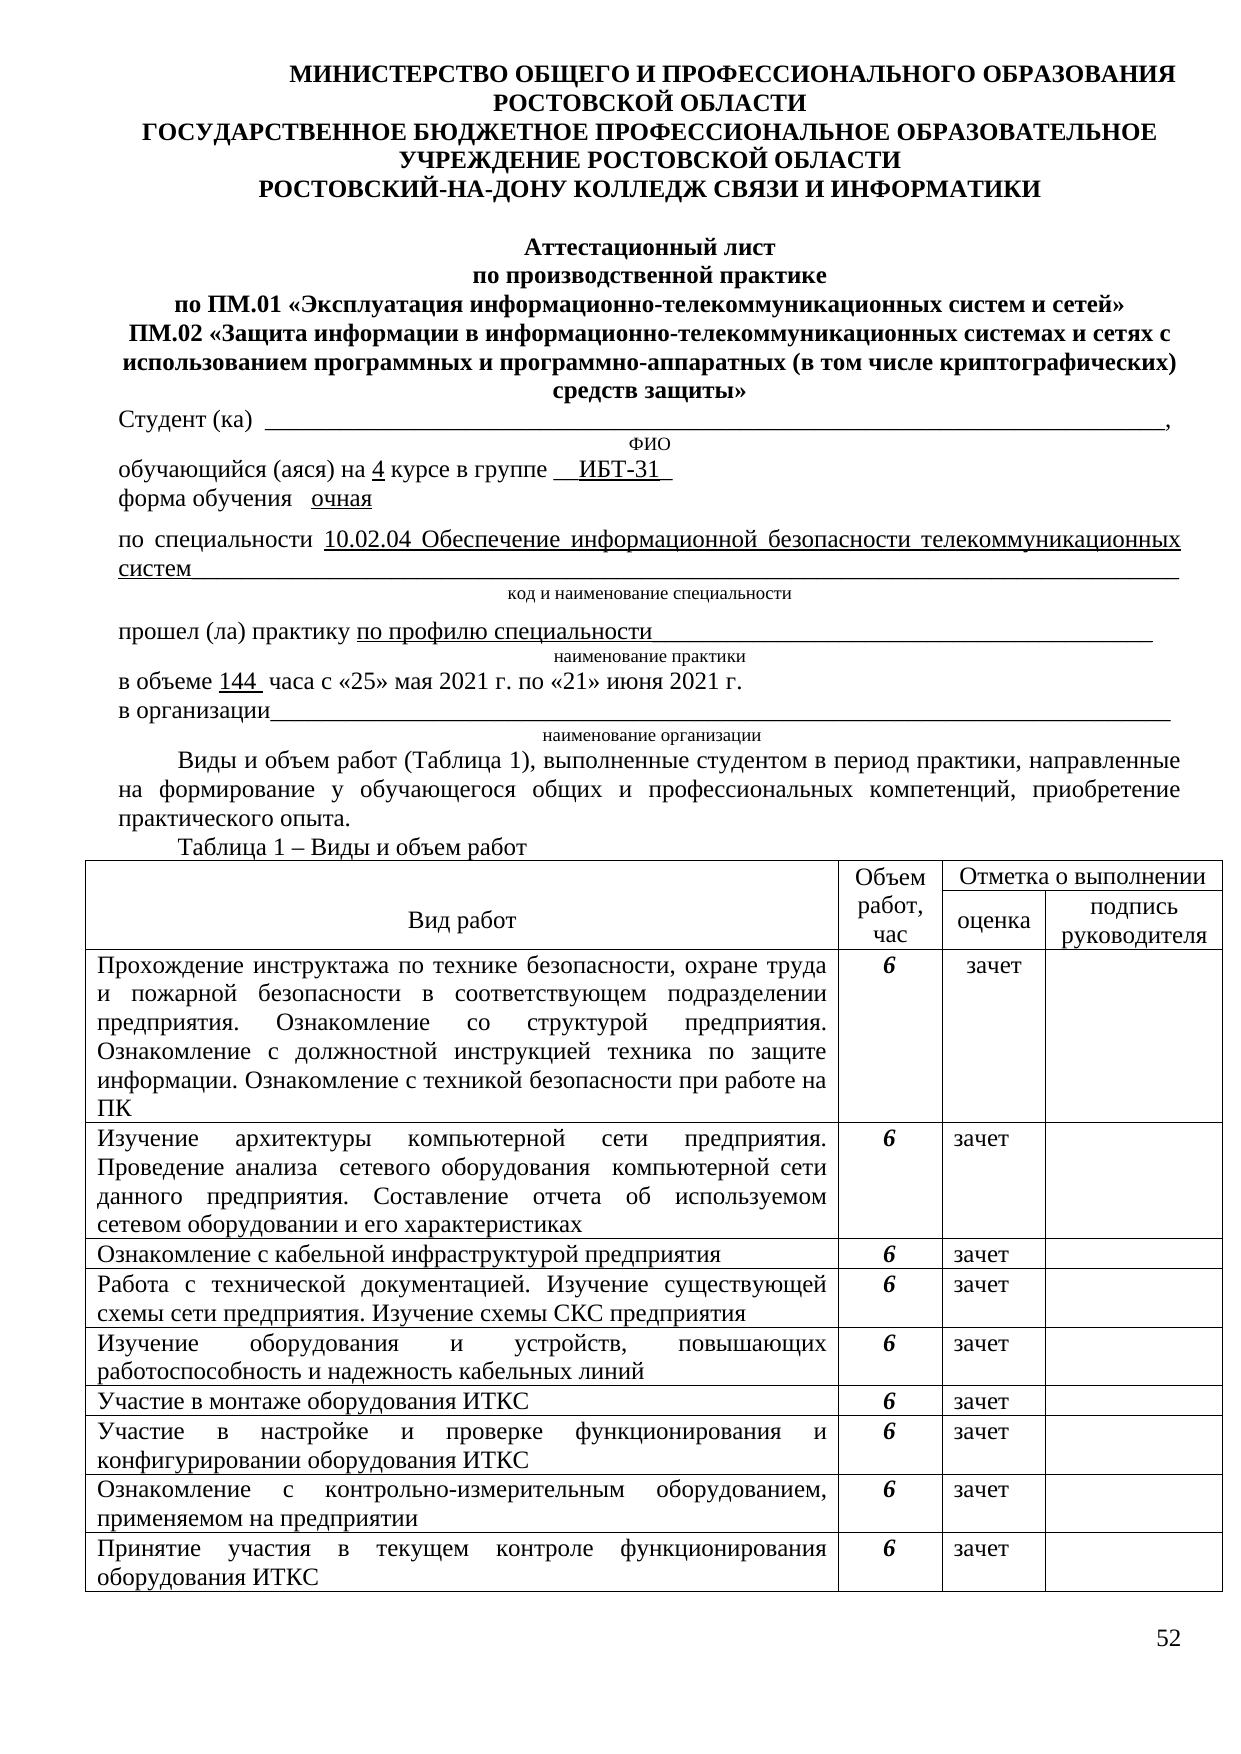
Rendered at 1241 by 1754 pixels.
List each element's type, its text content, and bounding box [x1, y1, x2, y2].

table_header Вид работ [86, 861, 838, 949]
table_cell [1046, 1269, 1222, 1327]
table_cell [1046, 1386, 1057, 1415]
text по производственной практике [118, 260, 1181, 289]
table_cell зачет [943, 1533, 1045, 1591]
table_cell зачет [943, 1416, 1045, 1473]
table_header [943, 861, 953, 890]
text прошел (ла) практику по профилю специальности________________________________________ [118, 616, 1181, 645]
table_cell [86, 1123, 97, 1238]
text ГОСУДАРСТВЕННОЕ БЮДЖЕТНОЕ ПРОФЕССИОНАЛЬНОЕ ОБРАЗОВАТЕЛЬНОЕ УЧРЕЖДЕНИЕ РОСТОВСКОЙ ОБЛАСТИ [118, 117, 1181, 174]
table_cell 6 [839, 1269, 942, 1327]
table_cell зачет [943, 1475, 1045, 1532]
text ФИО [118, 433, 1181, 454]
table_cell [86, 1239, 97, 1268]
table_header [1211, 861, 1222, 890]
text наименование практики [118, 645, 1181, 666]
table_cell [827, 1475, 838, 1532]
text по специальности 10.02.04 Обеспечение информационной безопасности телекоммуникационных систем_______________________________________________________________________________ [118, 524, 1181, 582]
table_cell зачет [943, 1123, 1045, 1238]
table_cell 6 [839, 950, 942, 1122]
table_cell зачет [943, 1269, 1045, 1327]
table_cell оценка [943, 891, 1045, 949]
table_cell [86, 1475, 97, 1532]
table_header Объем работ, час [839, 861, 942, 949]
text ПМ.02 «Защита информации в информационно-телекоммуникационных системах и сетях с использованием программных и программно-аппаратных (в том числе криптографических) средств защиты» [118, 318, 1181, 404]
text форма обучения очная [118, 483, 1181, 512]
table_cell 6 [839, 1416, 942, 1473]
table_cell 6 [839, 1123, 942, 1238]
table_cell [1211, 1386, 1222, 1415]
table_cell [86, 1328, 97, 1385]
text РОСТОВСКОЙ ОБЛАСТИ [118, 88, 1181, 117]
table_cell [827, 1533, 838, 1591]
table_cell зачет [943, 950, 1045, 1122]
table_cell [1046, 1239, 1057, 1268]
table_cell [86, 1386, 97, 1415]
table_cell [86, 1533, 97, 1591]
table_cell [1046, 1416, 1222, 1473]
table_cell 6 [839, 1475, 942, 1532]
text по ПМ.01 «Эксплуатация информационно-телекоммуникационных систем и сетей» [118, 289, 1181, 318]
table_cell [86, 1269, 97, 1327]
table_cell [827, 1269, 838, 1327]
text код и наименование специальности [118, 582, 1181, 603]
text в объеме 144 часа с «25» мая 2021 г. по «21» июня 2021 г. [118, 666, 1181, 695]
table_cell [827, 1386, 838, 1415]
table_cell [1046, 1533, 1222, 1591]
table_cell 6 [839, 1533, 942, 1591]
table_cell зачет [943, 1328, 1045, 1385]
text обучающийся (аяся) на 4 курсе в группе __ИБТ-31_ [118, 454, 1181, 483]
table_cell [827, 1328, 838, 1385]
text Таблица 1 – Виды и объем работ [118, 832, 1181, 860]
text в организации________________________________________________________________________ [118, 695, 1181, 724]
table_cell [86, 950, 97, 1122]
text МИНИСТЕРСТВО ОБЩЕГО И ПРОФЕССИОНАЛЬНОГО ОБРАЗОВАНИЯ [118, 59, 1176, 88]
table_cell [1046, 1123, 1222, 1238]
table_cell [1046, 950, 1222, 1122]
table_cell [1046, 1475, 1222, 1532]
table_cell 6 [839, 1328, 942, 1385]
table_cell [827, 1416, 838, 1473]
table_cell [1046, 1328, 1222, 1385]
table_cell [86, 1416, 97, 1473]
text наименование организации [118, 724, 1181, 745]
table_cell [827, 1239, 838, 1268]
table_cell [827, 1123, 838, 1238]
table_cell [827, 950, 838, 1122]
text РОСТОВСКИЙ-НА-ДОНУ КОЛЛЕДЖ СВЯЗИ И ИНФОРМАТИКИ [118, 174, 1181, 203]
text Аттестационный лист [118, 232, 1181, 260]
table_cell [1211, 1239, 1222, 1268]
text Виды и объем работ (Таблица 1), выполненные студентом в период практики, направленные на формирование у обучающегося общих и профессиональных компетенций, приобретение практического опыта. [118, 745, 1181, 832]
text Студент (ка) ________________________________________________________________________, [118, 404, 1181, 433]
